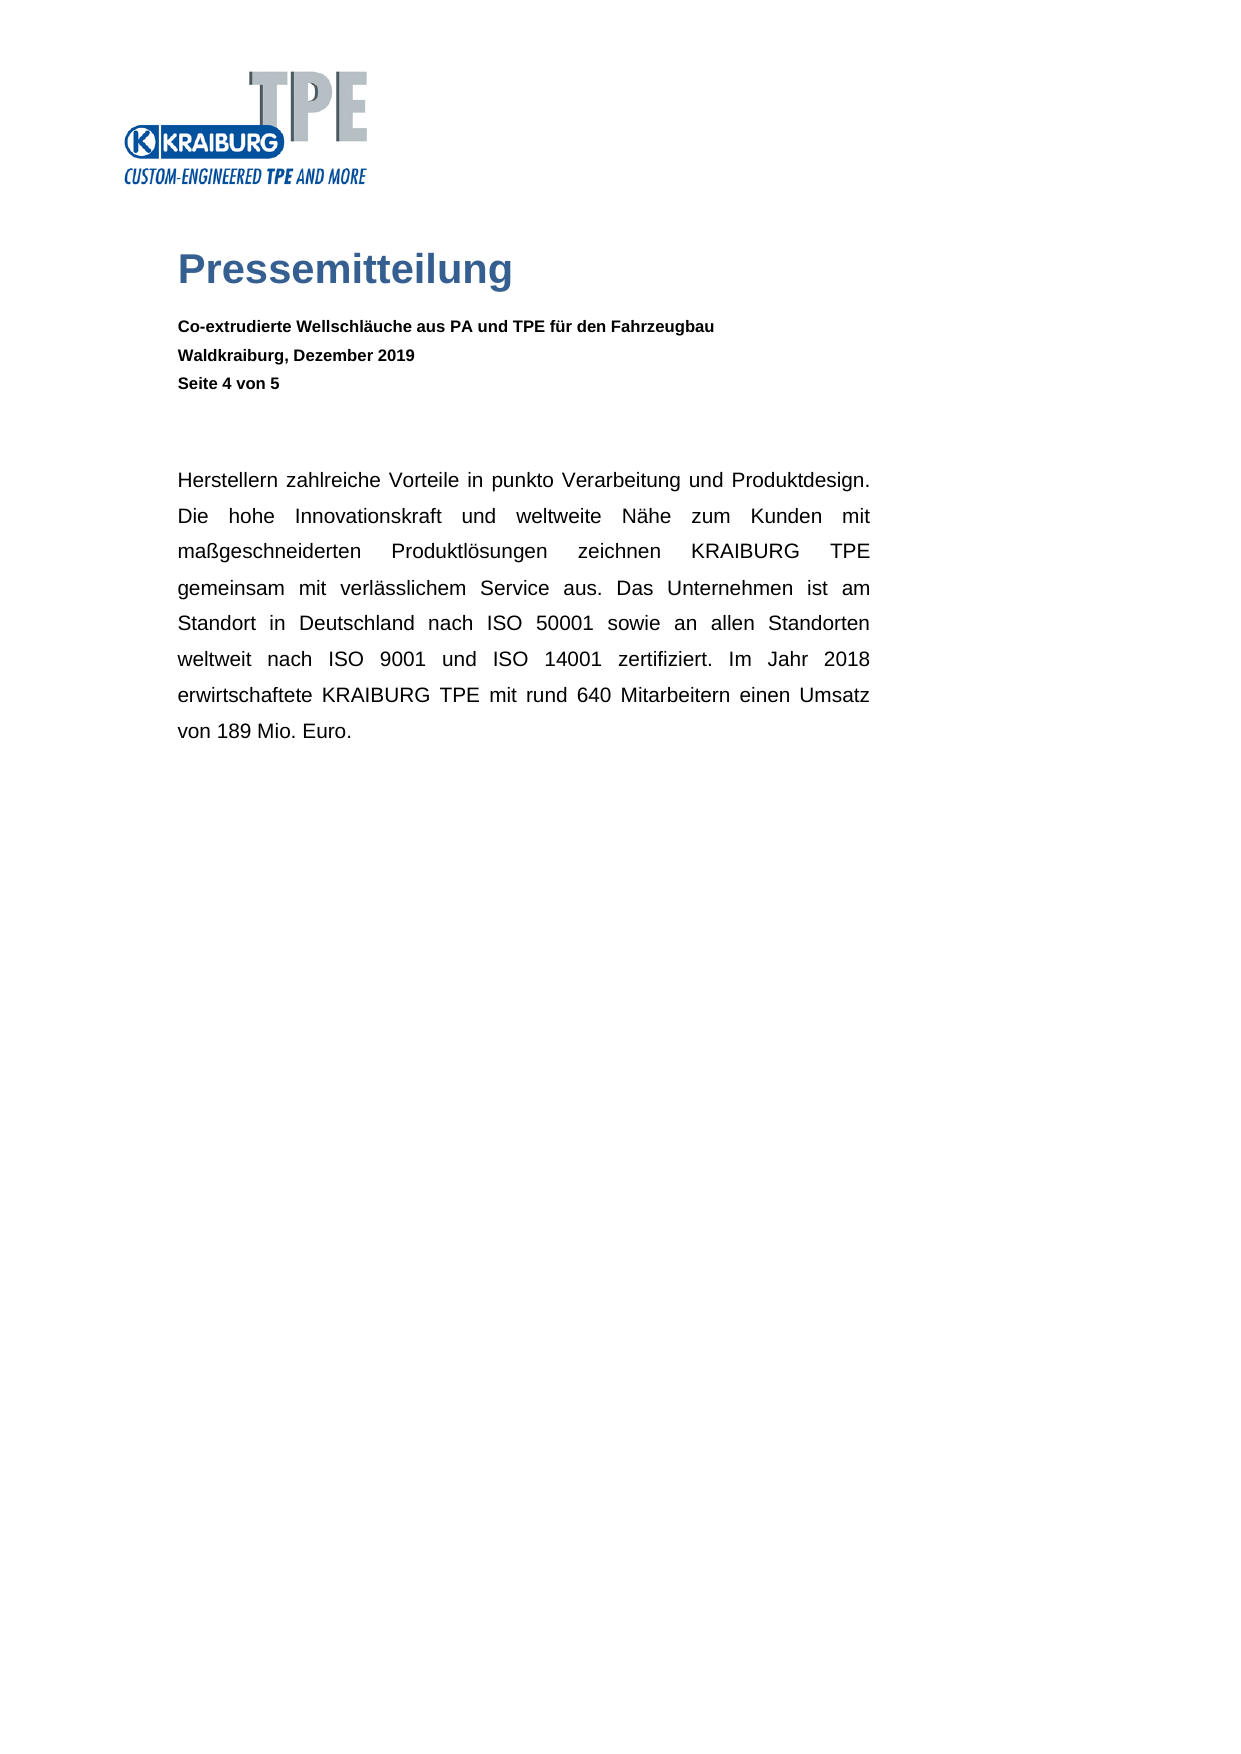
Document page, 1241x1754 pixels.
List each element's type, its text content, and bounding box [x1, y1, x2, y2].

picture [112, 55, 379, 200]
